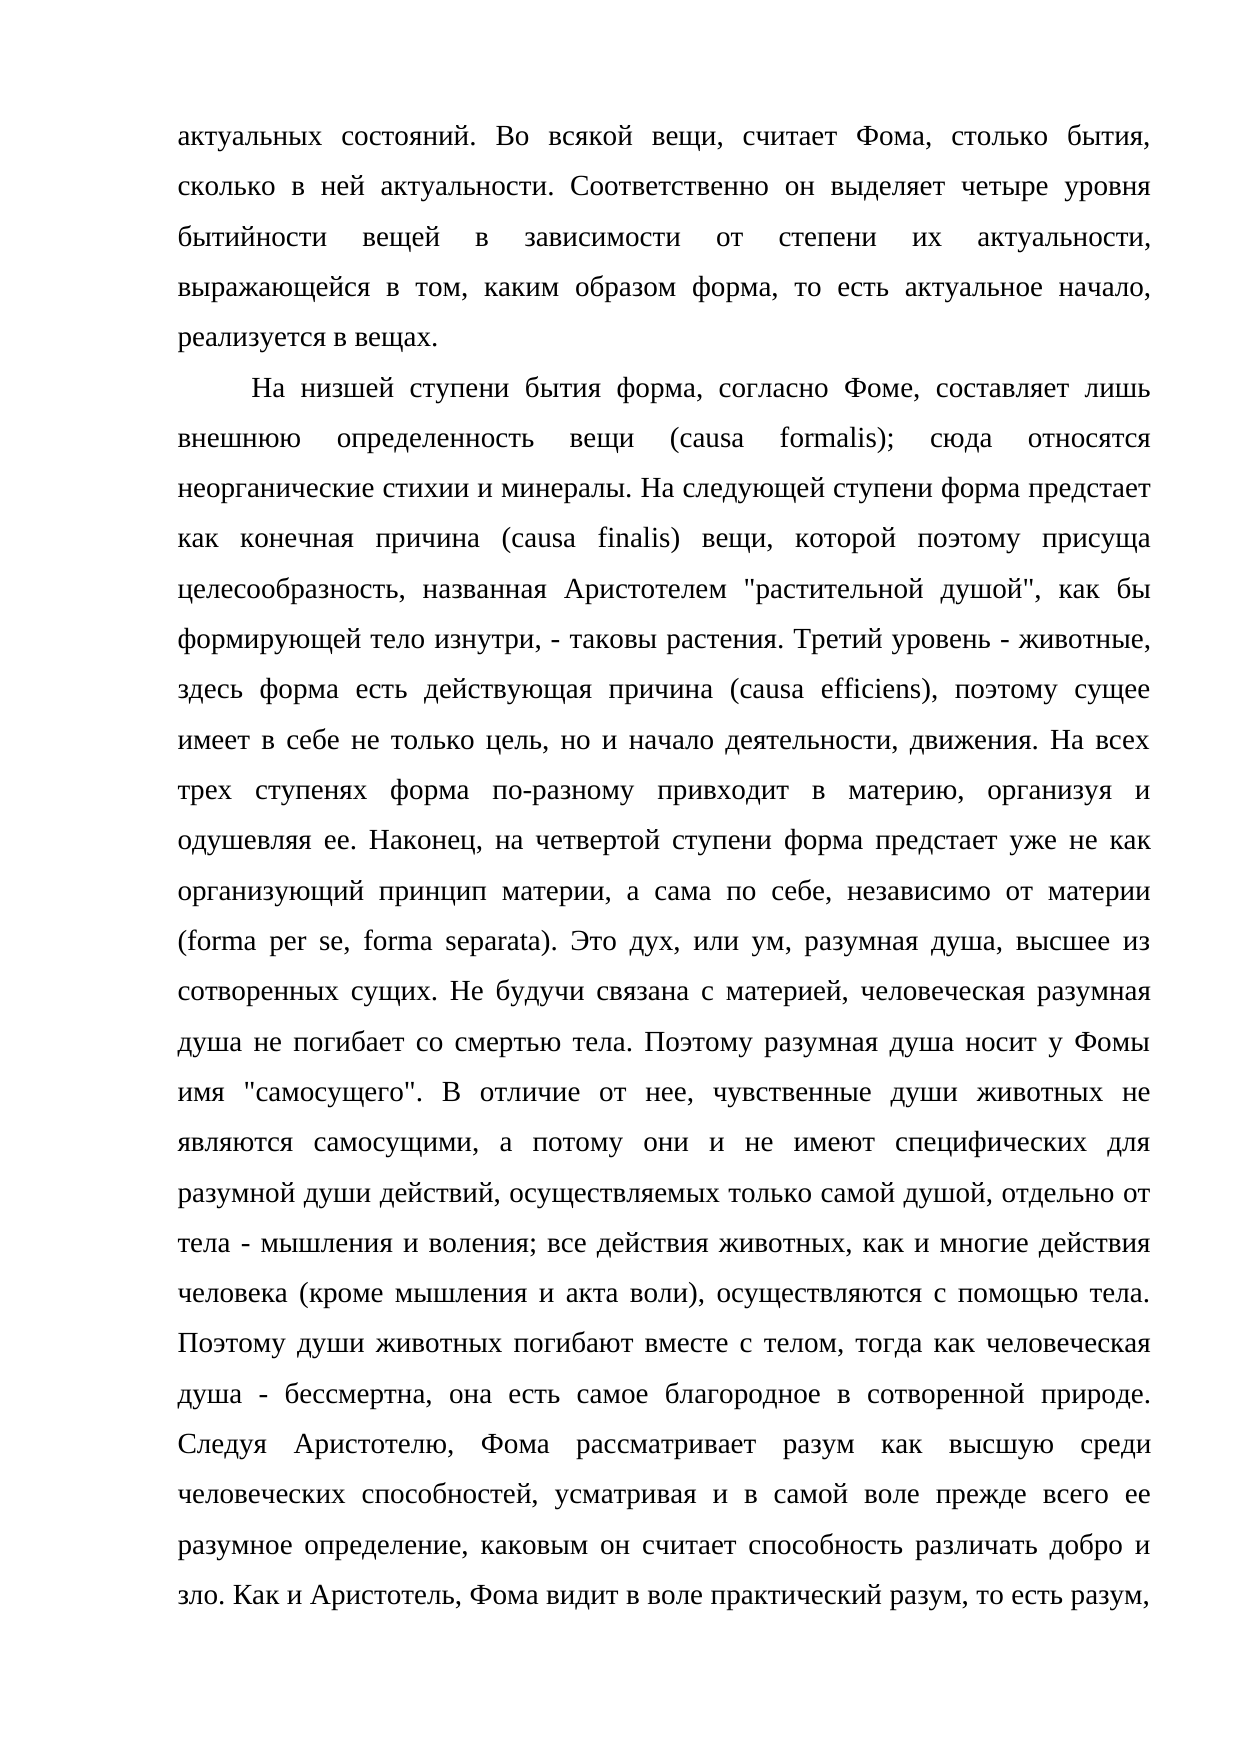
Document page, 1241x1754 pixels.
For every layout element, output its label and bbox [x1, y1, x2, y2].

text [177, 118, 1152, 353]
text [177, 370, 1152, 1611]
